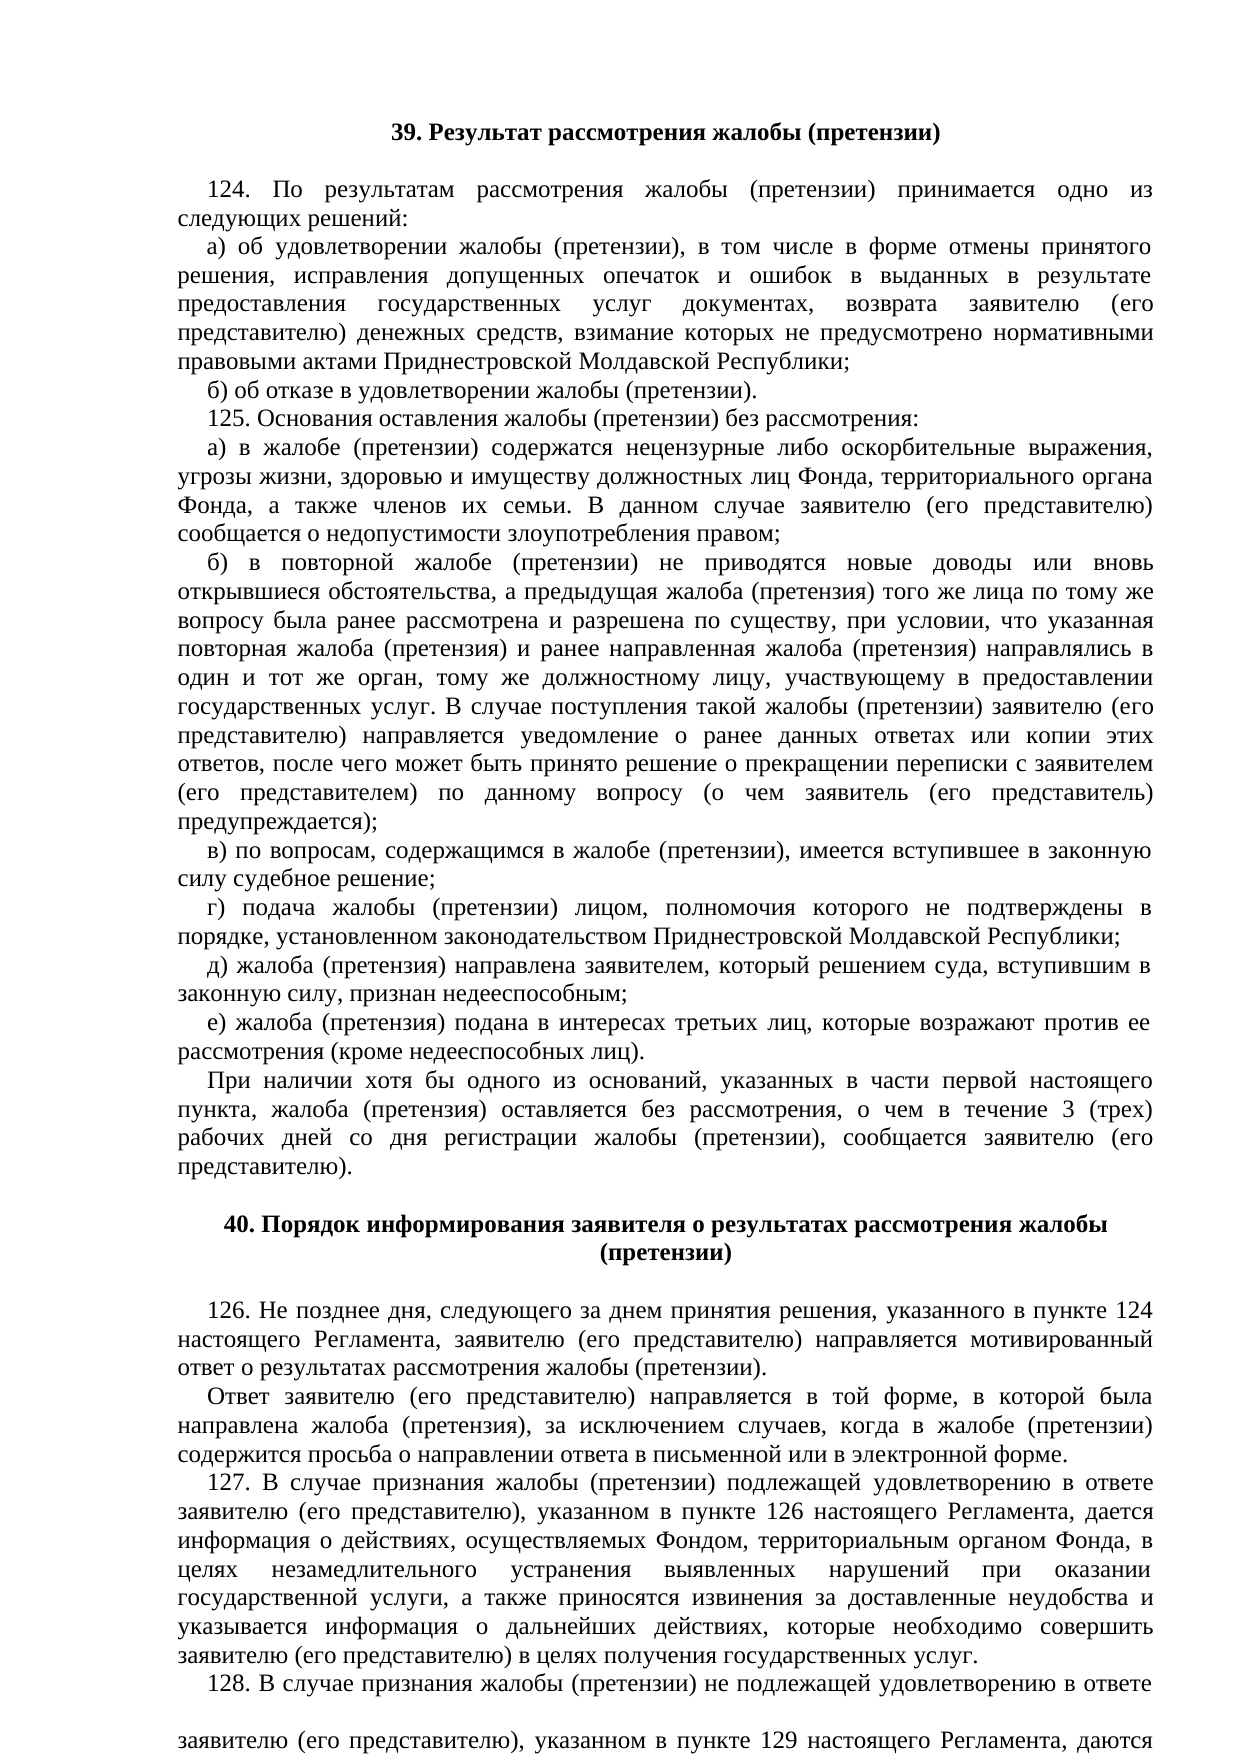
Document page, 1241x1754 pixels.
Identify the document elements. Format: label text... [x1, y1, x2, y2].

text 125. Основания оставления жалобы (претензии) без рассмотрения: [207, 403, 1154, 432]
text г) подача жалобы (претензии) лицом, полномочия которого не подтверждены в порядке, установленном законодательством Приднестровской Молдавской Республики; [177, 892, 1157, 950]
text е) жалоба (претензия) подана в интересах третьих лиц, которые возражают против ее рассмотрения (кроме недееспособных лиц). [177, 1007, 1157, 1065]
text в) по вопросам, содержащимся в жалобе (претензии), имеется вступившее в законную силу судебное решение; [177, 835, 1157, 892]
text а) об удовлетворении жалобы (претензии), в том числе в форме отмены принятого решения, исправления допущенных опечаток и ошибок в выданных в результате [171, 232, 1151, 288]
text предоставления государственных услуг документах, возврата заявителю (его представителю) денежных средств, взимание которых не предусмотрено нормативными правовыми актами Приднестровской Молдавской Республики; [177, 288, 1153, 375]
text 128. В случае признания жалобы (претензии) не подлежащей удовлетворению в ответе [177, 1669, 1153, 1697]
text 124. По результатам рассмотрения жалобы (претензии) принимается одно из следующих решений: [177, 174, 1158, 232]
text а) в жалобе (претензии) содержатся нецензурные либо оскорбительные выражения, угрозы жизни, здоровью и имуществу должностных лиц Фонда, территориального органа Фонда, а также членов их семьи. В данном случае заявителю (его представителю) сообщается о недопустимости злоупотребления правом; [177, 432, 1153, 547]
text д) жалоба (претензия) направлена заявителем, который решением суда, вступившим в законную силу, признан недееспособным; [177, 950, 1157, 1007]
text 126. Не позднее дня, следующего за днем принятия решения, указанного в пункте 124 настоящего Регламента, заявителю (его представителю) направляется мотивированный ответ о результатах рассмотрения жалобы (претензии). [177, 1295, 1153, 1381]
text 40. Порядок информирования заявителя о результатах рассмотрения жалобы (претензии) [177, 1209, 1154, 1266]
text 127. В случае признания жалобы (претензии) подлежащей удовлетворению в ответе заявителю (его представителю), указанном в пункте 126 настоящего Регламента, дается информация о действиях, осуществляемых Фондом, территориальным органом Фонда, в целях незамедлительного устранения выявленных нарушений при оказании государственной услуги, а также приносятся извинения за доставленные неудобства и указывается информация о дальнейших действиях, которые необходимо совершить заявителю (его представителю) в целях получения государственных услуг. [177, 1467, 1153, 1669]
text б) об отказе в удовлетворении жалобы (претензии). [207, 375, 1154, 403]
text б) в повторной жалобе (претензии) не приводятся новые доводы или вновь открывшиеся обстоятельства, а предыдущая жалоба (претензия) того же лица по тому же вопросу была ранее рассмотрена и разрешена по существу, при условии, что указанная повторная жалоба (претензия) и ранее направленная жалоба (претензия) направлялись в один и тот же орган, тому же должностному лицу, участвующему в предоставлении государственных услуг. В случае поступления такой жалобы (претензии) заявителю (его представителю) направляется уведомление о ранее данных ответах или копии этих ответов, после чего может быть принято решение о прекращении переписки с заявителем (его представителем) по данному вопросу (о чем заявитель (его представитель) предупреждается); [177, 547, 1154, 835]
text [177, 1726, 1153, 1754]
text 39. Результат рассмотрения жалобы (претензии) [177, 117, 1154, 146]
text При наличии хотя бы одного из оснований, указанных в части первой настоящего пункта, жалоба (претензия) оставляется без рассмотрения, о чем в течение 3 (трех) рабочих дней со дня регистрации жалобы (претензии), сообщается заявителю (его представителю). [177, 1065, 1153, 1180]
text Ответ заявителю (его представителю) направляется в той форме, в которой была направлена жалоба (претензия), за исключением случаев, когда в жалобе (претензии) содержится просьба о направлении ответа в письменной или в электронной форме. [177, 1381, 1153, 1467]
